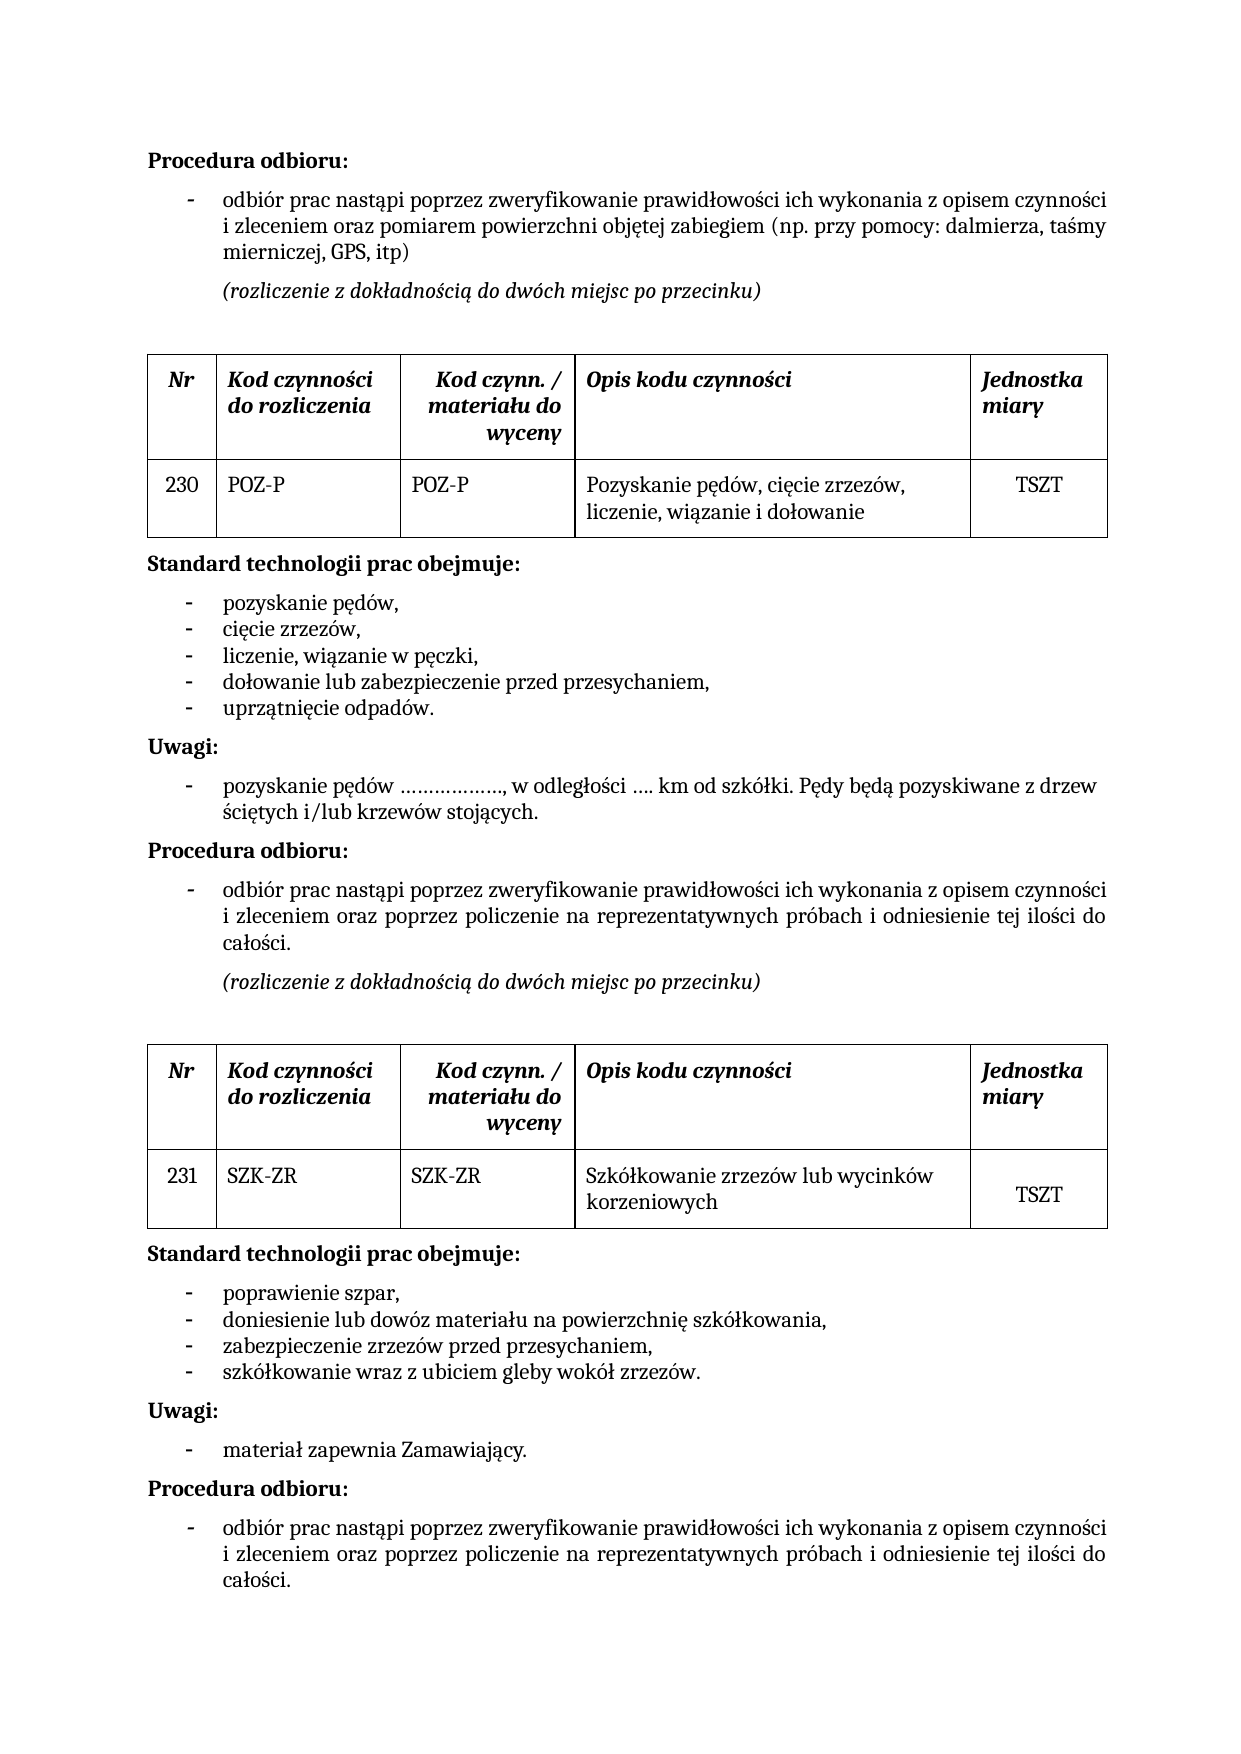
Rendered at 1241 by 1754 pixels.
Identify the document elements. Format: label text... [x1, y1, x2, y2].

list liczenie, wiązanie w pęczki, [185, 642, 1107, 669]
list odbiór prac nastąpi poprzez zweryfikowanie prawidłowości ich wykonania z opisem czynności i zleceniem oraz poprzez policzenie na reprezentatywnych próbach i odniesienie tej ilości do całości. [185, 877, 1107, 956]
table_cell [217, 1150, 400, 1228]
list pozyskanie pędów, [185, 590, 1107, 616]
text Standard technologii prac obejmuje: [148, 1241, 1107, 1268]
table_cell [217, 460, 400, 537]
list szkółkowanie wraz z ubiciem gleby wokół zrzezów. [185, 1359, 1107, 1386]
text Uwagi: [148, 734, 1107, 760]
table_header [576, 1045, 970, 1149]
text Procedura odbioru: [148, 1476, 1107, 1502]
list odbiór prac nastąpi poprzez zweryfikowanie prawidłowości ich wykonania z opisem czynności i zleceniem oraz pomiarem powierzchni objętej zabiegiem (np. przy pomocy: dalmierza, taśmy mierniczej, GPS, itp) [185, 186, 1107, 266]
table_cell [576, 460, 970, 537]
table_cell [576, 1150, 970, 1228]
list dołowanie lub zabezpieczenie przed przesychaniem, [185, 669, 1107, 695]
list materiał zapewnia Zamawiający. [185, 1437, 1107, 1463]
list pozyskanie pędów ………………, w odległości …. km od szkółki. Pędy będą pozyskiwane z drzew ściętych i/lub krzewów stojących. [185, 773, 1107, 826]
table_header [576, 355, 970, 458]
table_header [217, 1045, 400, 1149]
list poprawienie szpar, [185, 1280, 1107, 1306]
list uprzątnięcie odpadów. [185, 695, 1107, 721]
text Standard technologii prac obejmuje: [148, 551, 1107, 577]
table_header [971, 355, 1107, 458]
list odbiór prac nastąpi poprzez zweryfikowanie prawidłowości ich wykonania z opisem czynności i zleceniem oraz poprzez policzenie na reprezentatywnych próbach i odniesienie tej ilości do całości. [185, 1514, 1107, 1594]
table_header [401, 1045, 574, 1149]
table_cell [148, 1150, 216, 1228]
text Procedura odbioru: [148, 838, 1107, 864]
list zabezpieczenie zrzezów przed przesychaniem, [185, 1333, 1107, 1359]
text (rozliczenie z dokładnością do dwóch miejsc po przecinku) [148, 968, 1107, 995]
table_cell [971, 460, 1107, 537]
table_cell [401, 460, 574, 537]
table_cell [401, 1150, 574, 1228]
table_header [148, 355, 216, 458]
list cięcie zrzezów, [185, 616, 1107, 642]
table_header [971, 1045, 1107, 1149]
list doniesienie lub dowóz materiału na powierzchnię szkółkowania, [185, 1306, 1107, 1333]
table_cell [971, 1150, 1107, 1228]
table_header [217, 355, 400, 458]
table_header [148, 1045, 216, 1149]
text Procedura odbioru: [148, 148, 1107, 174]
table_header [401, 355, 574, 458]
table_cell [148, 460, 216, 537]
text (rozliczenie z dokładnością do dwóch miejsc po przecinku) [148, 278, 1107, 304]
text Uwagi: [148, 1398, 1107, 1424]
